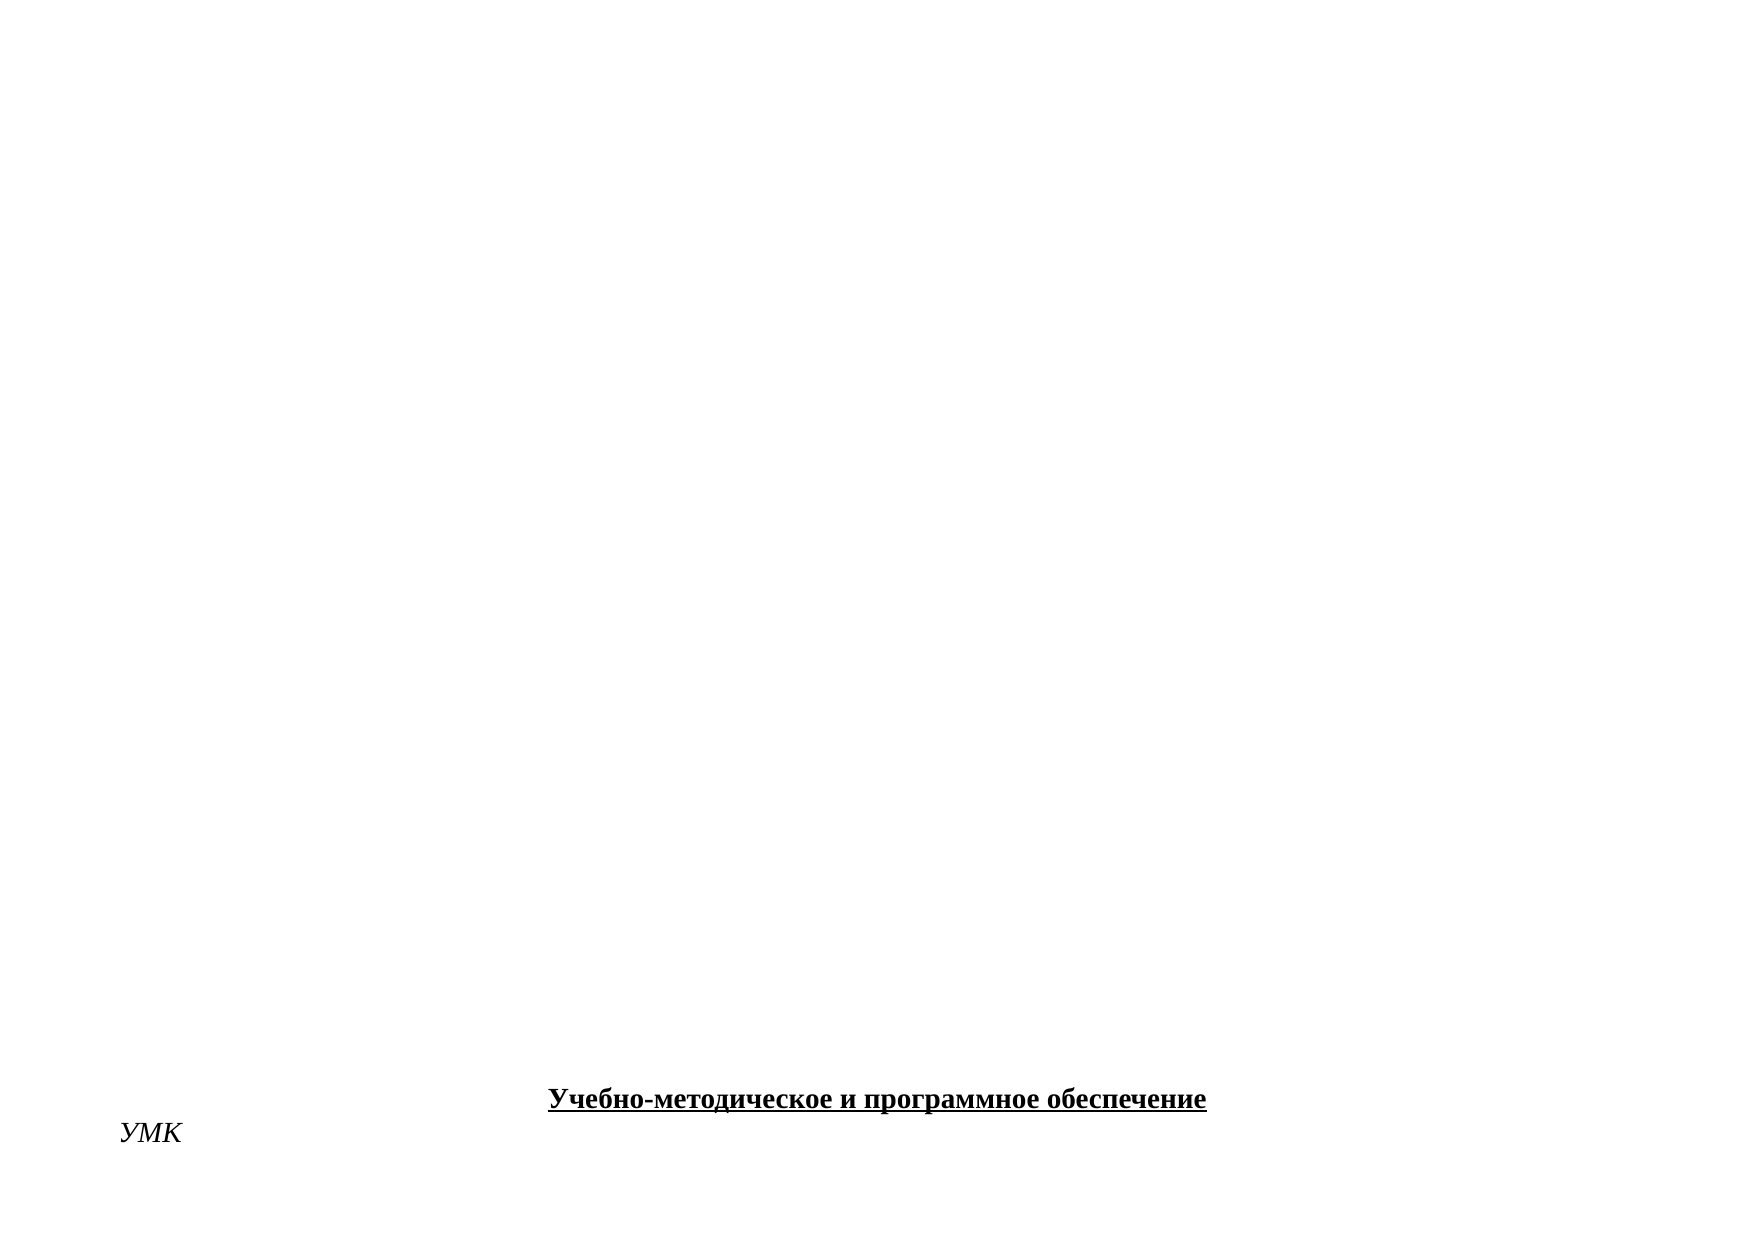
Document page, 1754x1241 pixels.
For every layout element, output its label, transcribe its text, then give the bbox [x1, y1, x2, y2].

text Учебно-методическое и программное обеспечение [118, 1081, 1636, 1115]
text УМК [118, 1115, 1636, 1148]
